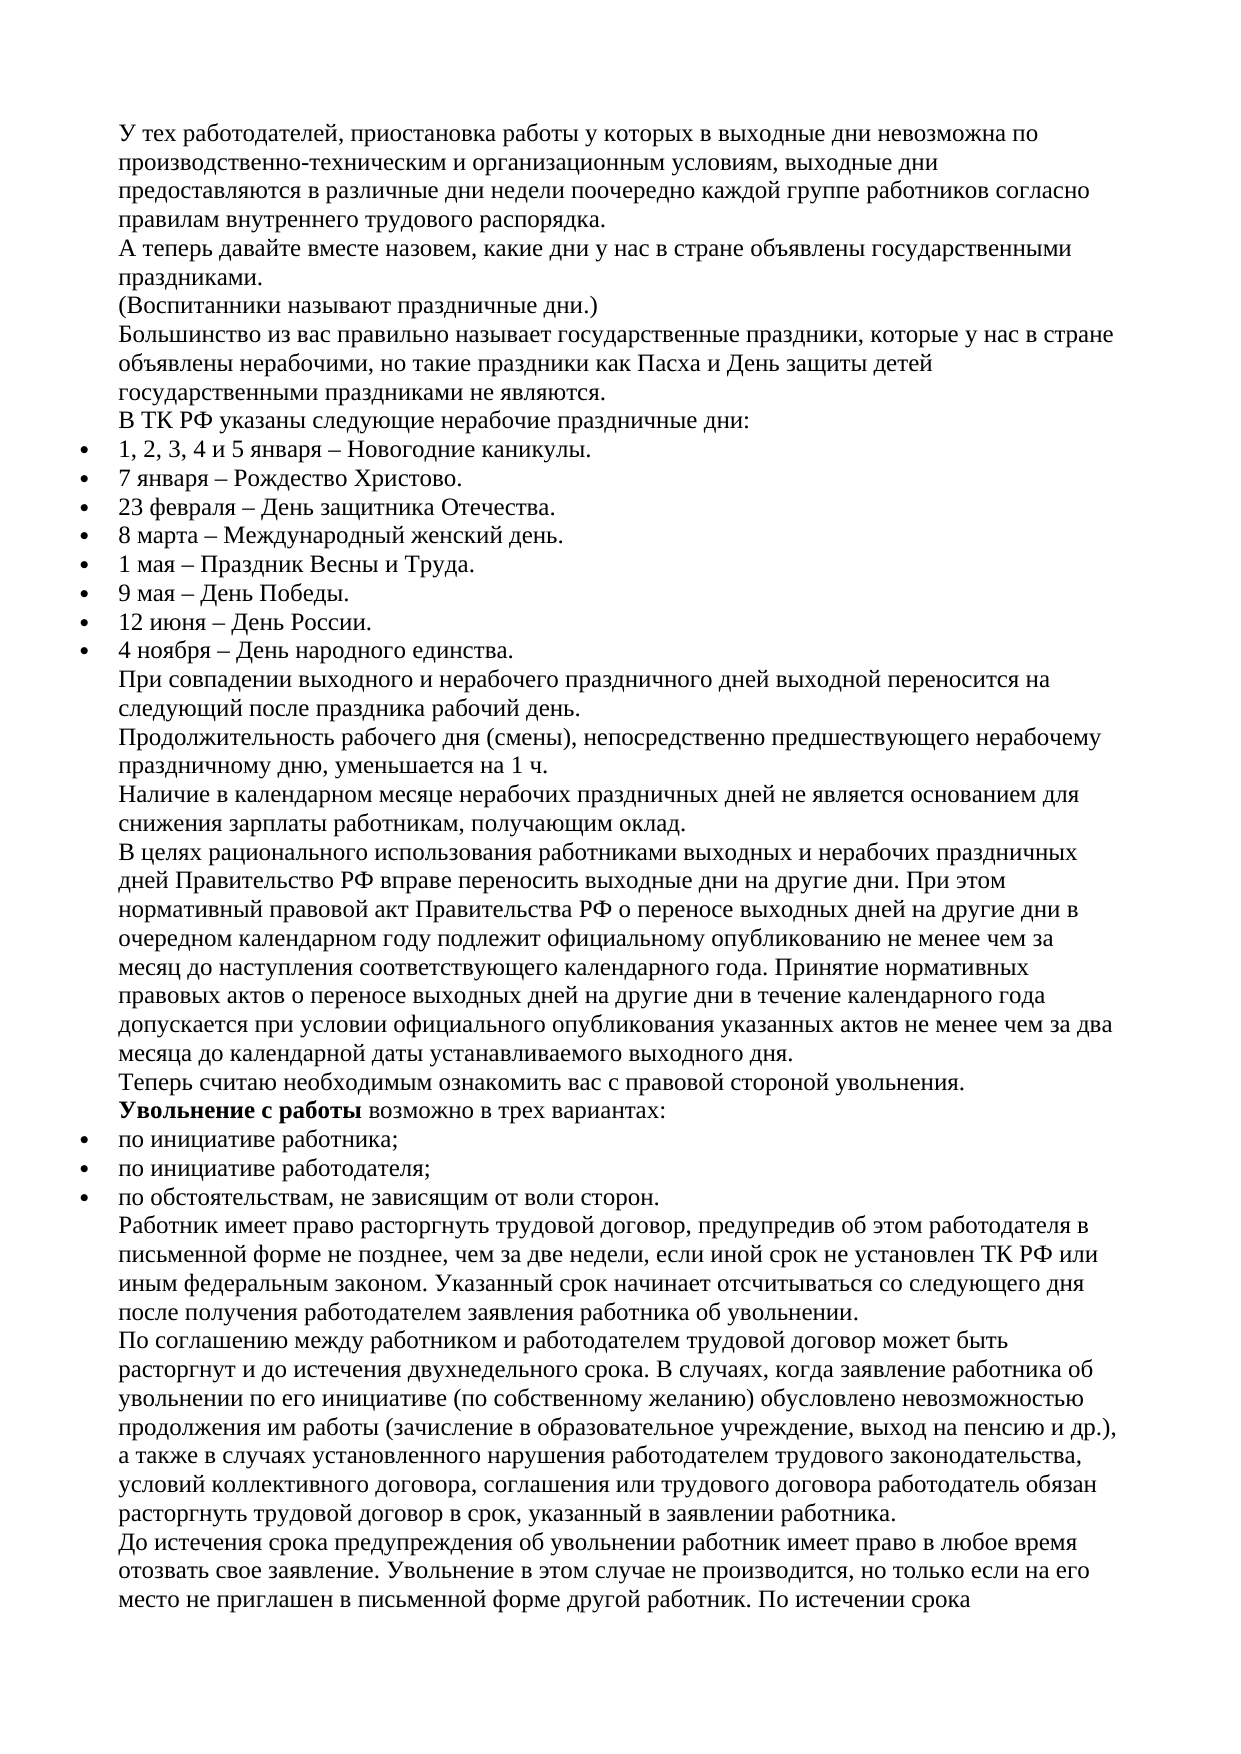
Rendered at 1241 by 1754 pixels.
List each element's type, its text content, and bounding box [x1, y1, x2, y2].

list 9 мая – День Победы. [81, 578, 1122, 607]
list 8 марта – Международный женский день. [81, 521, 1122, 549]
list 1, 2, 3, 4 и 5 января – Новогодние каникулы. [81, 434, 1122, 463]
text Наличие в календарном месяце нерабочих праздничных дней не является основанием для снижения зарплаты работникам, получающим оклад. [118, 779, 1122, 837]
list по обстоятельствам, не зависящим от воли сторон. [81, 1182, 1122, 1211]
list 12 июня – День России. [81, 607, 1122, 636]
text При совпадении выходного и нерабочего праздничного дней выходной переносится на следующий после праздника рабочий день. [118, 664, 1122, 722]
list 23 февраля – День защитника Отечества. [81, 492, 1122, 521]
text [118, 1527, 1122, 1613]
text Работник имеет право расторгнуть трудовой договор, предупредив об этом работодателя в письменной форме не позднее, чем за две недели, если иной срок не установлен ТК РФ или иным федеральным законом. Указанный срок начинает отсчитываться со следующего дня после получения работодателем заявления работника об увольнении. [118, 1211, 1122, 1326]
list по инициативе работника; [81, 1124, 1122, 1153]
text (Воспитанники называют праздничные дни.) [118, 291, 1122, 319]
text Большинство из вас правильно называет государственные праздники, которые у нас в стране объявлены нерабочими, но такие праздники как Пасха и День защиты детей государственными праздниками не являются. [118, 319, 1122, 406]
text По соглашению между работником и работодателем трудовой договор может быть расторгнут и до истечения двухнедельного срока. В случаях, когда заявление работника об увольнении по его инициативе (по собственному желанию) обусловлено невозможностью продолжения им работы (зачисление в образовательное учреждение, выход на пенсию и др.), а также в случаях установленного нарушения работодателем трудового законодательства, условий коллективного договора, соглашения или трудового договора работодатель обязан расторгнуть трудовой договор в срок, указанный в заявлении работника. [118, 1326, 1122, 1527]
text В целях рационального использования работниками выходных и нерабочих праздничных дней Правительство РФ вправе переносить выходные дни на другие дни. При этом нормативный правовой акт Правительства РФ о переносе выходных дней на другие дни в очередном календарном году подлежит официальному опубликованию не менее чем за месяц до наступления соответствующего календарного года. Принятие нормативных правовых актов о переносе выходных дней на другие дни в течение календарного года допускается при условии официального опубликования указанных актов не менее чем за два месяца до календарной даты устанавливаемого выходного дня. [118, 837, 1122, 1067]
list 4 ноября – День народного единства. [81, 636, 1122, 664]
list 1 мая – Праздник Весны и Труда. [81, 549, 1122, 578]
text Увольнение с работы возможно в трех вариантах: [118, 1096, 1122, 1124]
list 7 января – Рождество Христово. [81, 463, 1122, 492]
text А теперь давайте вместе назовем, какие дни у нас в стране объявлены государственными праздниками. [118, 233, 1122, 291]
text Теперь считаю необходимым ознакомить вас с правовой стороной увольнения. [118, 1067, 1122, 1096]
text У тех работодателей, приостановка работы у которых в выходные дни невозможна по производственно-техническим и организационным условиям, выходные дни предоставляются в различные дни недели поочередно каждой группе работников согласно правилам внутреннего трудового распорядка. [118, 118, 1122, 233]
list по инициативе работодателя; [81, 1153, 1122, 1182]
text Продолжительность рабочего дня (смены), непосредственно предшествующего нерабочему праздничному дню, уменьшается на 1 ч. [118, 722, 1122, 779]
text В ТК РФ указаны следующие нерабочие праздничные дни: [118, 406, 1122, 434]
